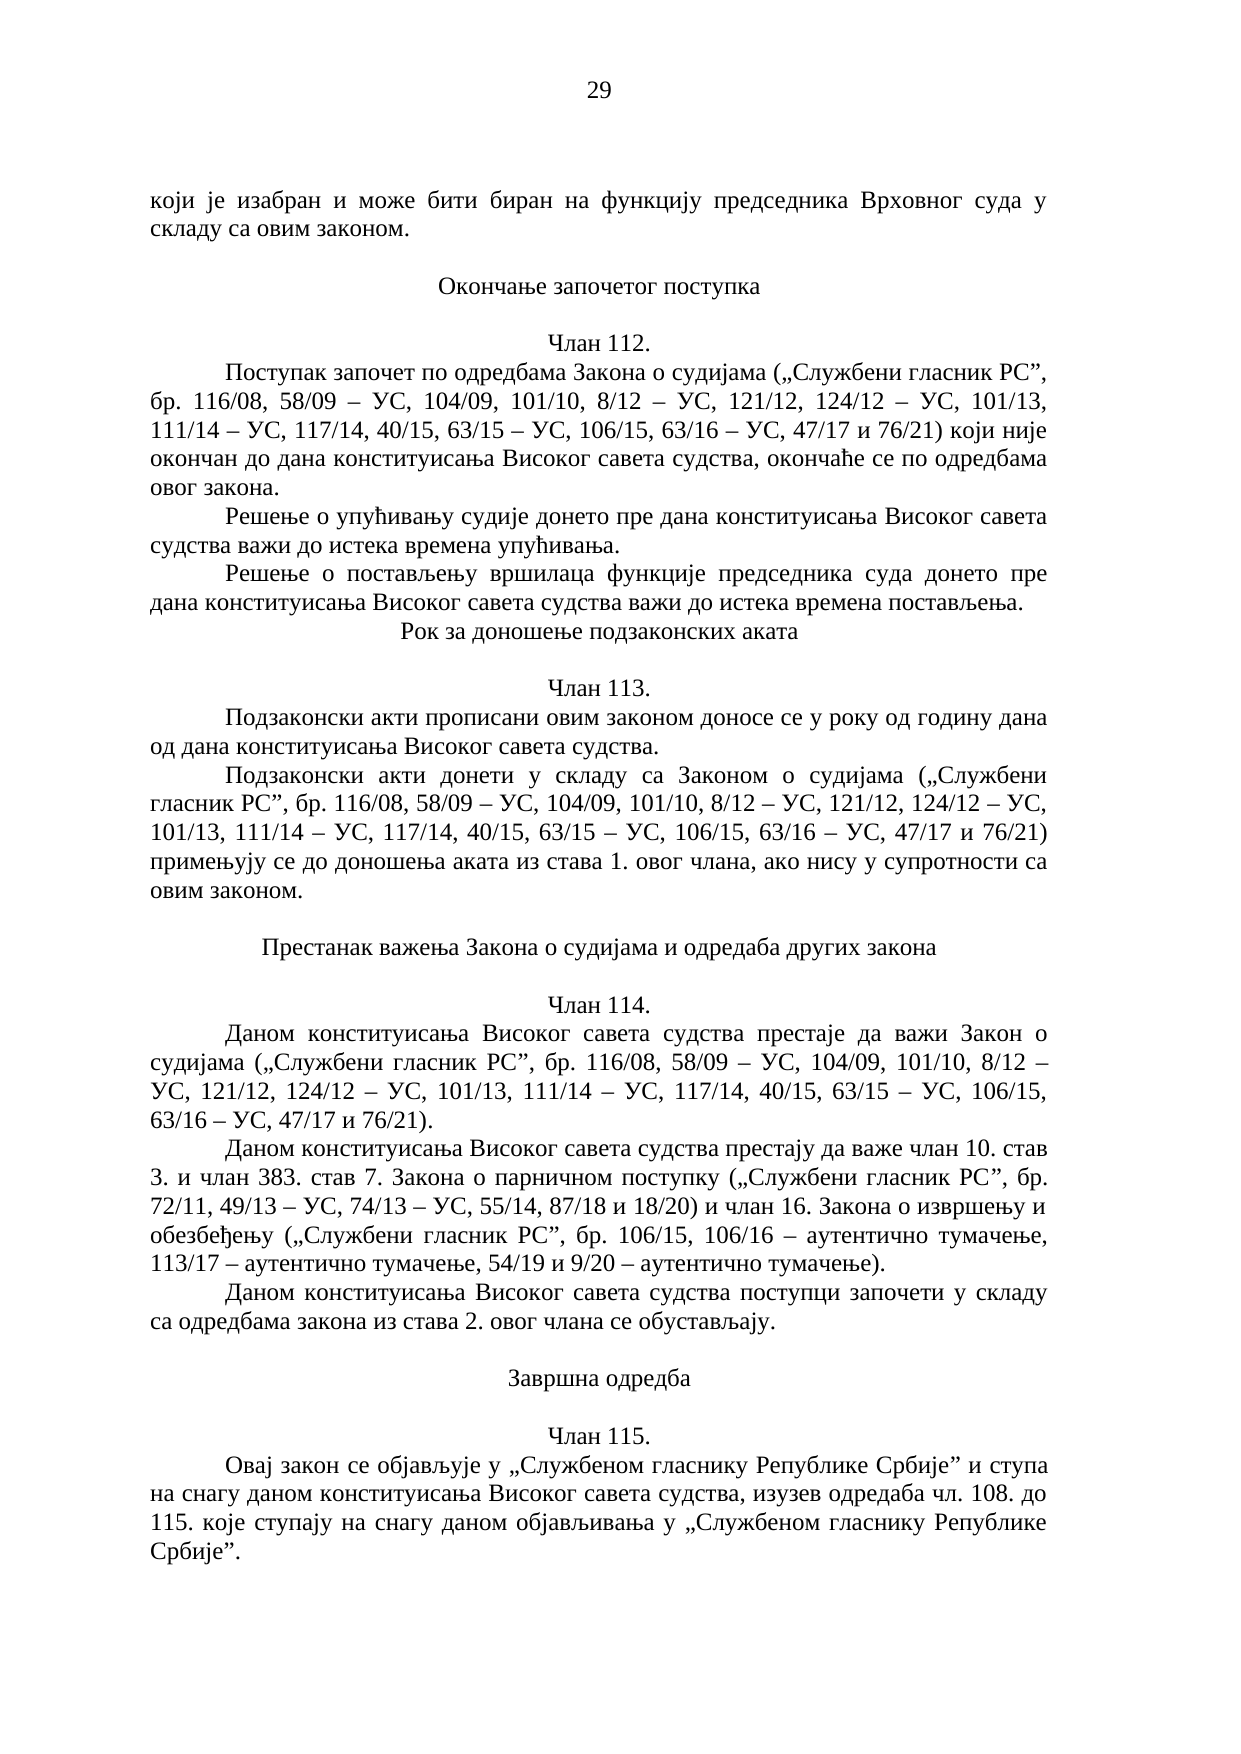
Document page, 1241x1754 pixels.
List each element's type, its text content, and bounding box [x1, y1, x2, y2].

text Подзаконски акти прописани овим законом доносе се у року од годину дана од дана конституисања Високог савета судства. [150, 702, 1048, 760]
text Престанак важења Закона о судијама и одредаба других закона [150, 932, 1048, 961]
text Даном конституисања Високог савета судства престају да важе члан 10. став 3. и члан 383. став 7. Закона о парничном поступку („Службени гласник РС”, бр. 72/11, 49/13 ‒ УС, 74/13 ‒ УС, 55/14, 87/18 и 18/20) и члан 16. Закона о извршењу и обезбеђењу („Службени гласник РС”, бр. 106/15, 106/16 ‒ аутентично тумачење, 113/17 ‒ аутентично тумачење, 54/19 и 9/20 ‒ аутентично тумачење). [150, 1133, 1048, 1277]
text Члан 112. [150, 328, 1048, 357]
text Члан 115. [150, 1421, 1048, 1450]
text Решење о постављењу вршилаца функције председника суда донето пре дана конституисања Високог савета судства важи до истека времена постављења. [150, 558, 1048, 616]
text Окончање започетог поступка [150, 271, 1048, 300]
text Даном конституисања Високог савета судства престаје да важи Закон о судијама („Службени гласник РС”, бр. 116/08, 58/09 – УС, 104/09, 101/10, 8/12 – УС, 121/12, 124/12 – УС, 101/13, 111/14 – УС, 117/14, 40/15, 63/15 – УС, 106/15, 63/16 – УС, 47/17 и 76/21). [150, 1018, 1048, 1133]
text Поступак започет по одредбама Законa о судијама („Службени гласник РС”, бр. 116/08, 58/09 – УС, 104/09, 101/10, 8/12 – УС, 121/12, 124/12 – УС, 101/13, 111/14 – УС, 117/14, 40/15, 63/15 – УС, 106/15, 63/16 – УС, 47/17 и 76/21) који није окончан до дана конституисања Високог савета судства, окончаће се по одредбама овог закона. [150, 357, 1048, 501]
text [150, 185, 1048, 242]
text Члан 114. [150, 990, 1048, 1018]
text Решење о упућивању судије донето пре дана конституисања Високог савета судства важи до истека времена упућивања. [150, 501, 1048, 558]
text Члан 113. [150, 673, 1048, 702]
text Овај закон се објављује у „Службеном гласнику Републике Србије” и ступа на снагу даном конституисања Високог савета судства, изузев одредаба чл. 108. до 115. које ступају на снагу даном објављивања у „Службеном гласнику Републике Србије”. [150, 1450, 1048, 1565]
text Даном конституисања Високог савета судства поступци започети у складу са одредбама закона из става 2. овог члана се обустављају. [150, 1277, 1048, 1335]
text Подзаконски акти донети у складу са Законом о судијама („Службени гласник РС”, бр. 116/08, 58/09 – УС, 104/09, 101/10, 8/12 – УС, 121/12, 124/12 – УС, 101/13, 111/14 – УС, 117/14, 40/15, 63/15 – УС, 106/15, 63/16 – УС, 47/17 и 76/21) примењују се до доношења аката из става 1. овог члана, ако нису у супротности са овим законом. [150, 760, 1048, 903]
text Завршна одредба [150, 1363, 1048, 1392]
text Рок за доношење подзаконских аката [150, 616, 1048, 645]
